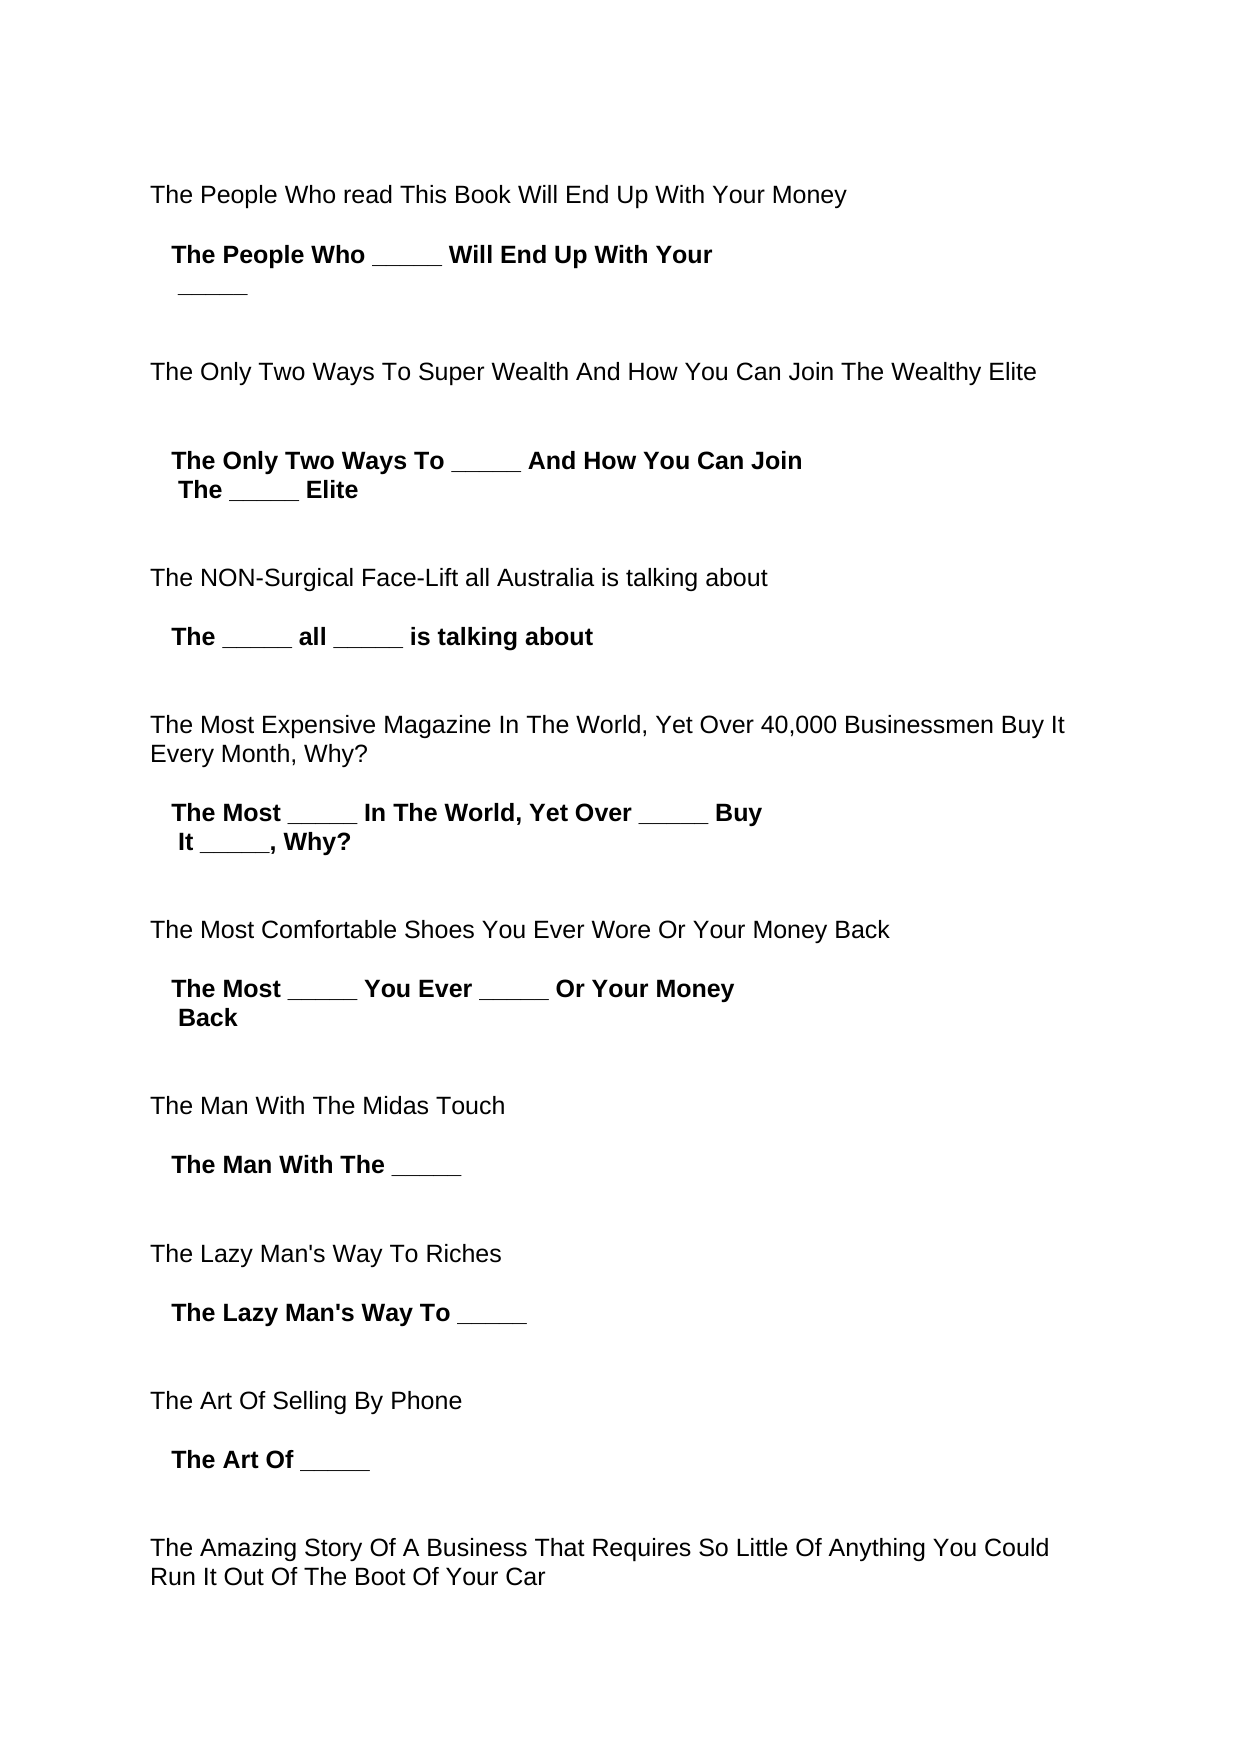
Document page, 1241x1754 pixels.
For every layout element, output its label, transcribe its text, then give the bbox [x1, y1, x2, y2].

text The Most Expensive Magazine In The World, Yet Over 40,000 Businessmen Buy It Every Month, Why? [150, 710, 1090, 768]
text The NON-Surgical Face-Lift all Australia is talking about [150, 563, 1090, 592]
text The Only Two Ways To Super Wealth And How You Can Join The Wealthy Elite [150, 357, 1090, 385]
text The Art Of Selling By Phone [150, 1386, 1090, 1414]
text The Art Of _____ [150, 1445, 1090, 1474]
text _____ [150, 268, 1090, 297]
text The Most _____ You Ever _____ Or Your Money [150, 974, 1090, 1003]
text The Only Two Ways To _____ And How You Can Join [150, 446, 1090, 475]
text The People Who read This Book Will End Up With Your Money [150, 181, 1090, 209]
text The _____ Elite [150, 475, 1090, 504]
text The People Who _____ Will End Up With Your [150, 240, 1090, 268]
text Back [150, 1003, 1090, 1032]
text It _____, Why? [150, 827, 1090, 856]
text The Lazy Man's Way To Riches [150, 1238, 1090, 1267]
text The Man With The Midas Touch [150, 1091, 1090, 1120]
text The Most Comfortable Shoes You Ever Wore Or Your Money Back [150, 915, 1090, 944]
text The Lazy Man's Way To _____ [150, 1298, 1090, 1327]
text The Man With The _____ [150, 1151, 1090, 1179]
text The Amazing Story Of A Business That Requires So Little Of Anything You Could Run It Out Of The Boot Of Your Car [150, 1533, 1090, 1591]
text The Most _____ In The World, Yet Over _____ Buy [150, 798, 1090, 827]
text The _____ all _____ is talking about [150, 622, 1090, 651]
